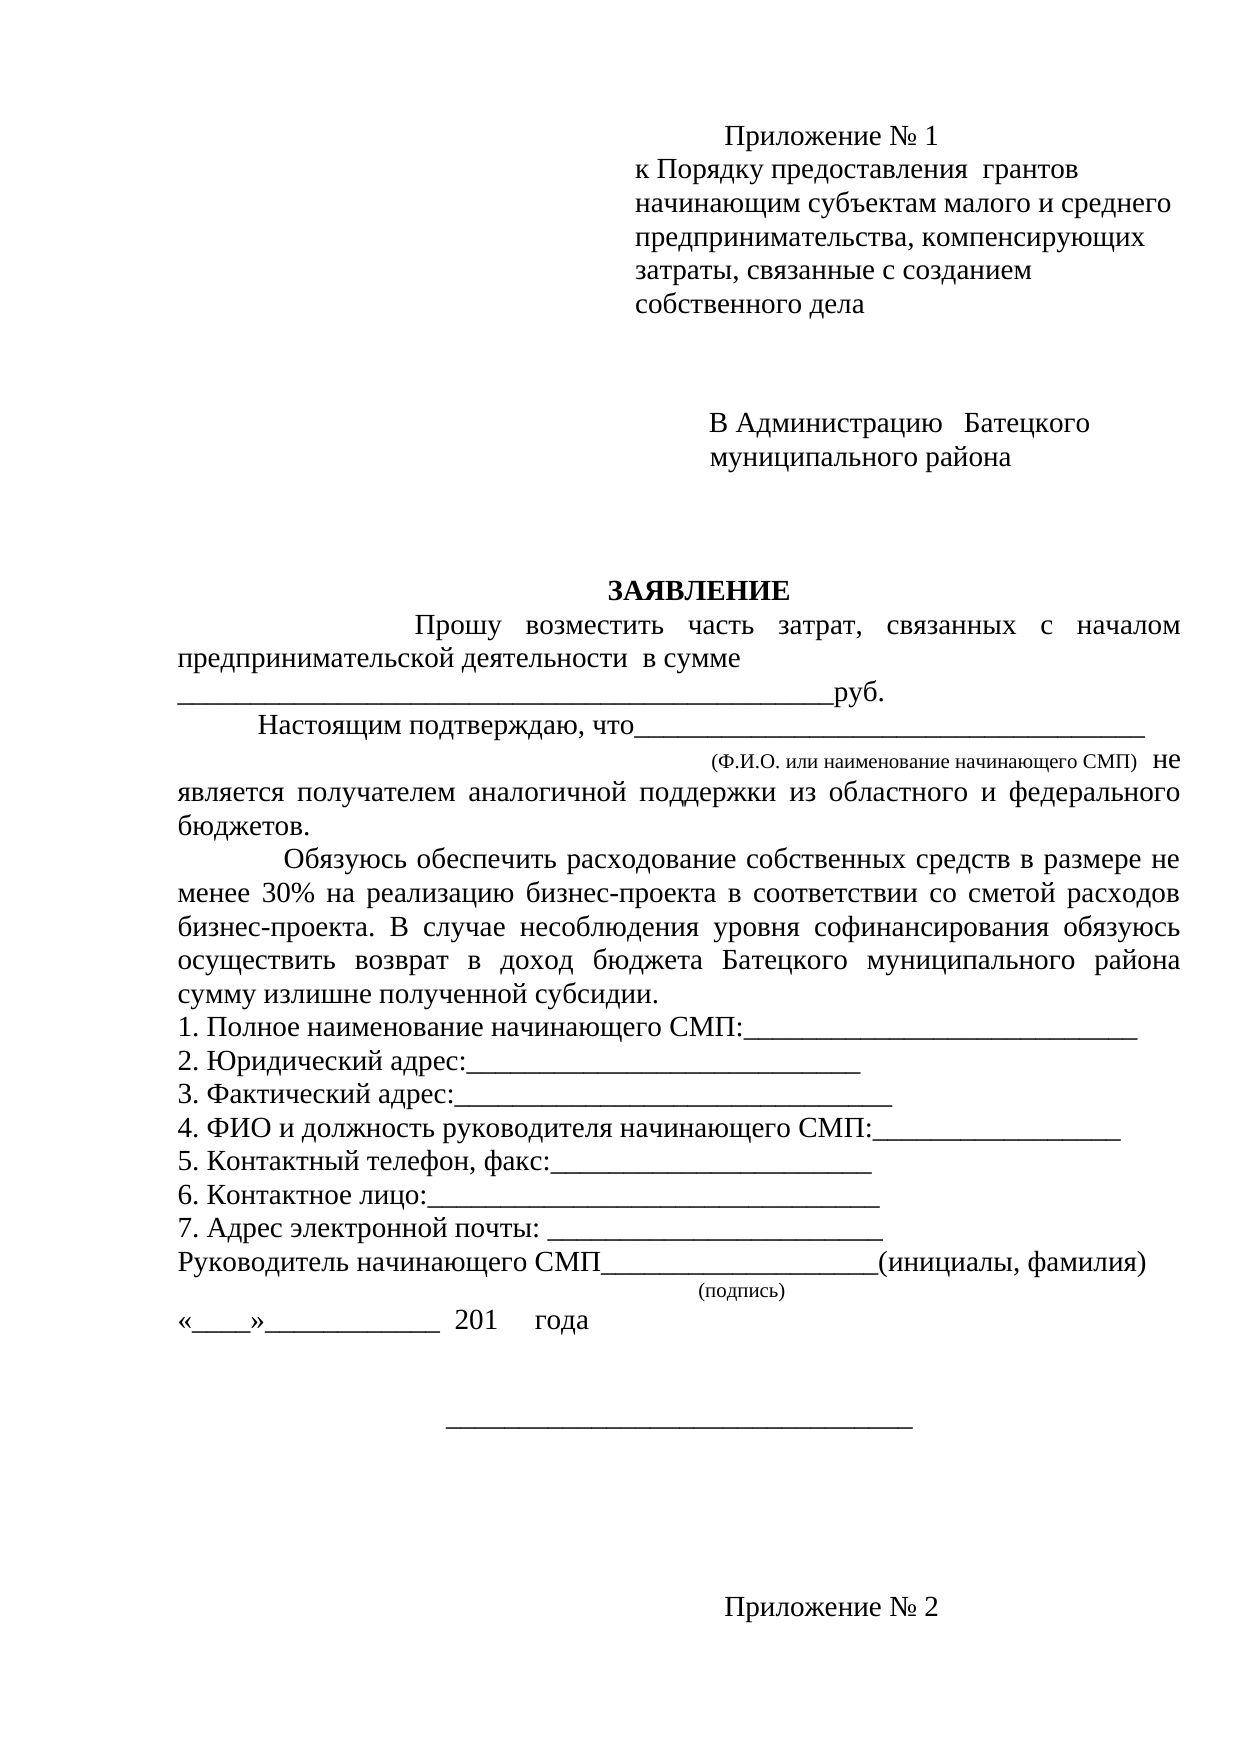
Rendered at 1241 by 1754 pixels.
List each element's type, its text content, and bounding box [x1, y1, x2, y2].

text 3. Фактический адрес:______________________________ [177, 1076, 1181, 1110]
text _____________________________________________руб. [177, 674, 1181, 707]
text ________________________________ [177, 1398, 1181, 1431]
text муниципального района [177, 439, 1181, 473]
text 2. Юридический адрес:___________________________ [177, 1043, 1181, 1076]
text (подпись) [177, 1278, 1181, 1302]
text 5. Контактный телефон, факс:______________________ [177, 1143, 1181, 1177]
text Обязуюсь обеспечить расходование собственных средств в размере не менее 30% на реализацию бизнес-проекта в соответствии со сметой расходов бизнес-проекта. В случае несоблюдения уровня софинансирования обязуюсь осуществить возврат в доход бюджета Батецкого муниципального района сумму излишне полученной субсидии. [177, 842, 1181, 1009]
text 4. ФИО и должность руководителя начинающего СМП:_________________ [177, 1110, 1181, 1143]
text В Администрацию Батецкого [709, 377, 1181, 439]
text «____»____________ 201 года [177, 1302, 1181, 1335]
text 6. Контактное лицо:_______________________________ [177, 1177, 1181, 1211]
text Приложение № 1 [177, 118, 1181, 152]
text к Порядку предоставления грантов начинающим субъектам малого и среднего предпринимательства, компенсирующих затраты, связанные с созданием собственного дела [635, 152, 1181, 319]
text Приложение № 2 [177, 1589, 1181, 1623]
text Руководитель начинающего СМП___________________(инициалы, фамилия) [177, 1244, 1181, 1278]
text 7. Адрес электронной почты: _______________________ [177, 1211, 1181, 1244]
text 1. Полное наименование начинающего СМП:___________________________ [177, 1009, 1181, 1043]
text Настоящим подтверждаю, что___________________________________ [177, 707, 1181, 741]
text Заявление [177, 573, 1181, 607]
text (Ф.И.О. или наименование начинающего СМП) не является получателем аналогичной поддержки из областного и федерального бюджетов. [177, 741, 1181, 842]
text Прошу возместить часть затрат, связанных с началом предпринимательской деятельности в сумме [177, 607, 1181, 674]
